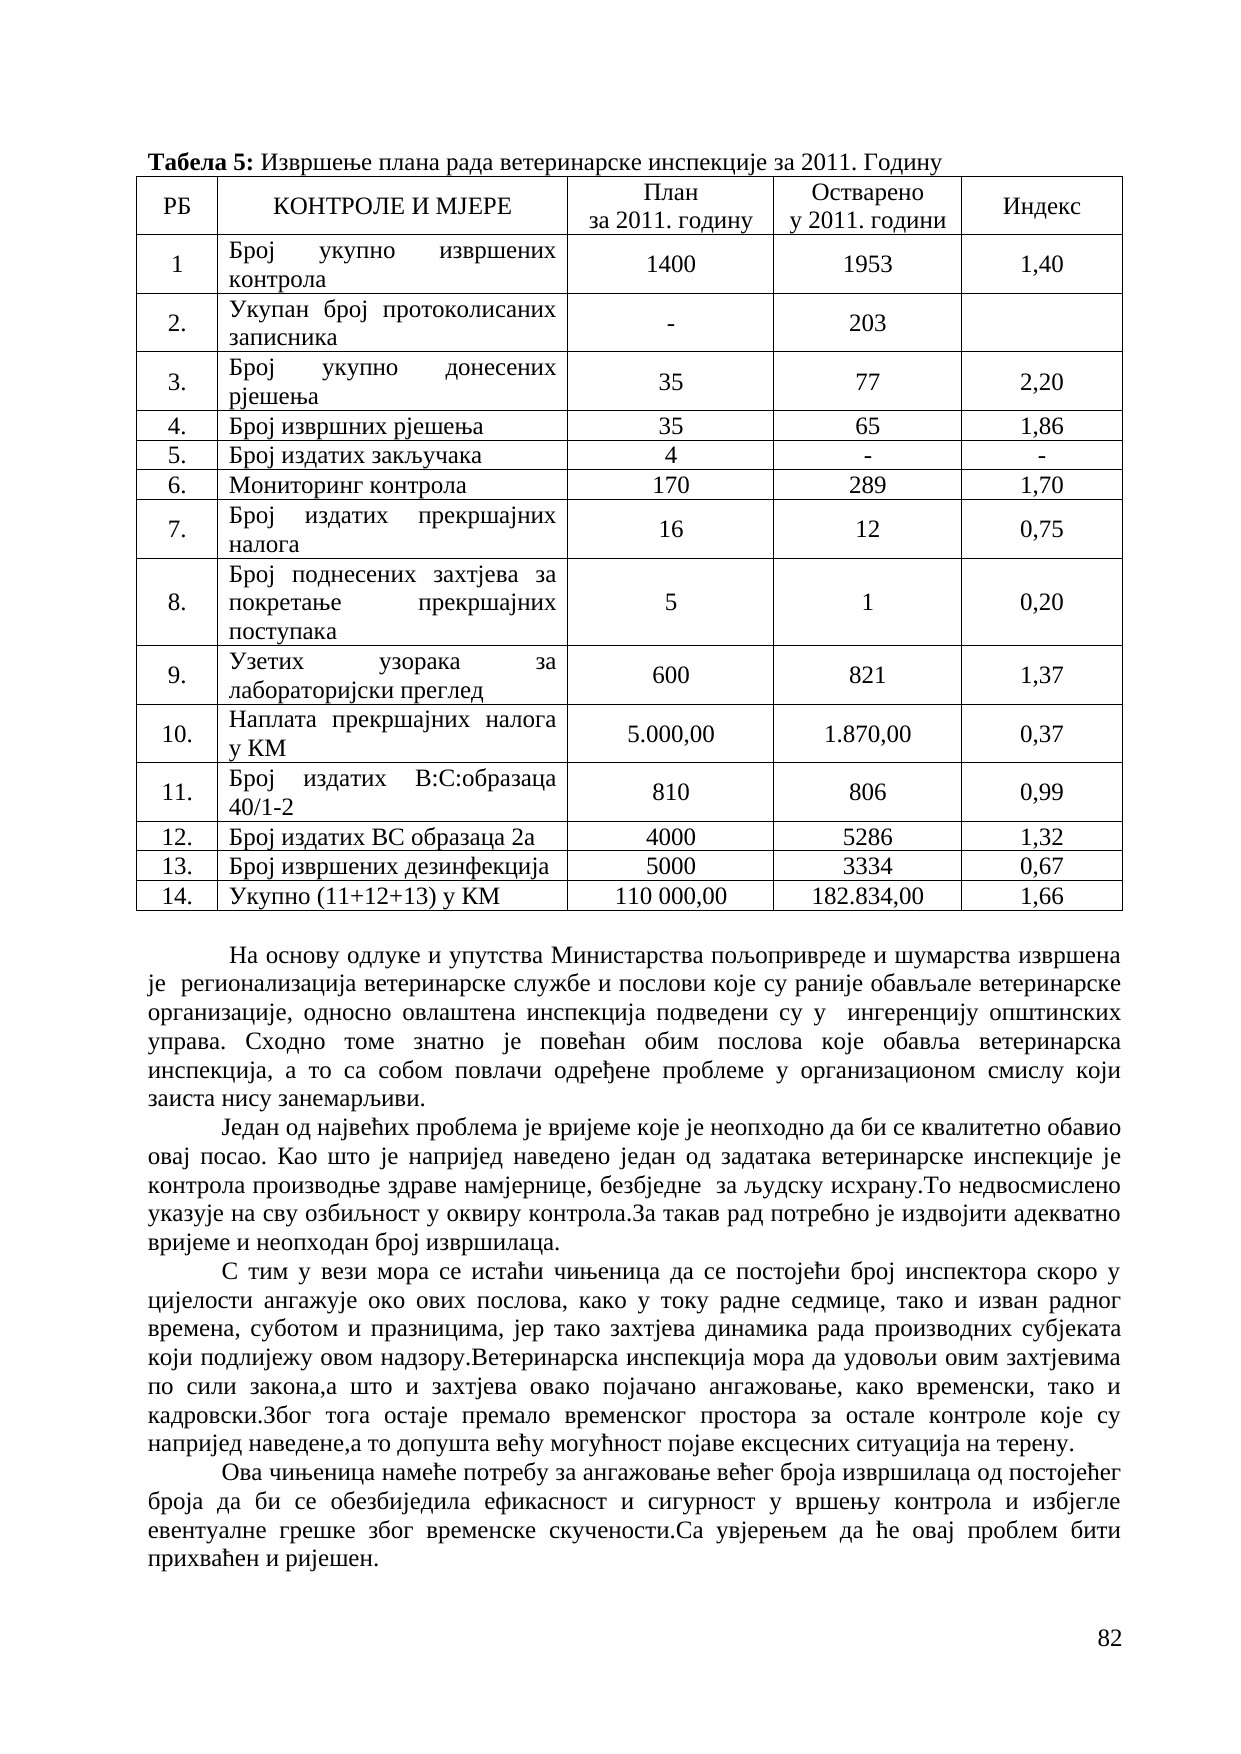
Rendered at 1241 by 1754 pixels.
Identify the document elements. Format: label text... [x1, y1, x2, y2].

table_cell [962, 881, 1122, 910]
text С тим у вези мора се истаћи чињеница да се постојећи број инспектора скоро у цијелости ангажује око ових послова, како у току радне седмице, тако и изван радног времена, суботом и празницима, јер тако захтјева динамика рада производних субјеката који подлијежу овом надзору.Ветеринарска инспекција мора да удовољи овим захтјевима по сили закона,а што и захтјева овако појачано ангажовање, како временски, тако и кадровски.Због тога остаје премало временског простора за остале контроле које су напријед наведене,а то допушта већу могућност појаве ексцесних ситуација на терену. [148, 1256, 1122, 1457]
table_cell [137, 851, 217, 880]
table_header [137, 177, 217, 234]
text На основу одлуке и упутства Министарства пољопривреде и шумарства извршена је регионализација ветеринарске службе и послови које су раније обављале ветеринарске организације, односно овлаштена инспекција подведени су у ингеренцију општинских управа. Сходно томе знатно је повећан обим послова које обавља ветеринарска инспекција, а то са собом повлачи одређене проблеме у организационом смислу који заиста нису занемарљиви. [148, 940, 1122, 1112]
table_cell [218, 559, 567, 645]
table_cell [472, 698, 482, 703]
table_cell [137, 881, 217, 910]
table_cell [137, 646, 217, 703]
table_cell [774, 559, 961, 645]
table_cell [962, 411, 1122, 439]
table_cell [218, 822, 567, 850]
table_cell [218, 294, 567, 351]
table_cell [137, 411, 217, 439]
text Један од највећих проблема је вријеме које је неопходно да би се квалитетно обавио овај посао. Као што је напријед наведено један од задатака ветеринарске инспекције је контрола производње здраве намјернице, безбједне за људску исхрану.То недвосмислено указује на сву озбиљност у оквиру контрола.За такав рад потребно је издвојити адекватно вријеме и неопходан број извршилаца. [148, 1112, 1122, 1256]
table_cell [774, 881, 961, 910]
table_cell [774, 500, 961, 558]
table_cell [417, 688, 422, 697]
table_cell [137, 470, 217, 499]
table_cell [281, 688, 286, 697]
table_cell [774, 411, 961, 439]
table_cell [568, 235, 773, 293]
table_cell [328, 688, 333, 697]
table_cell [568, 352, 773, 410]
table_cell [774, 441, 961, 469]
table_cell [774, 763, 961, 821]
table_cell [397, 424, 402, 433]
text Табела 5: Извршење плана рада ветеринарске инспекције за 2011. Годину [148, 147, 1122, 176]
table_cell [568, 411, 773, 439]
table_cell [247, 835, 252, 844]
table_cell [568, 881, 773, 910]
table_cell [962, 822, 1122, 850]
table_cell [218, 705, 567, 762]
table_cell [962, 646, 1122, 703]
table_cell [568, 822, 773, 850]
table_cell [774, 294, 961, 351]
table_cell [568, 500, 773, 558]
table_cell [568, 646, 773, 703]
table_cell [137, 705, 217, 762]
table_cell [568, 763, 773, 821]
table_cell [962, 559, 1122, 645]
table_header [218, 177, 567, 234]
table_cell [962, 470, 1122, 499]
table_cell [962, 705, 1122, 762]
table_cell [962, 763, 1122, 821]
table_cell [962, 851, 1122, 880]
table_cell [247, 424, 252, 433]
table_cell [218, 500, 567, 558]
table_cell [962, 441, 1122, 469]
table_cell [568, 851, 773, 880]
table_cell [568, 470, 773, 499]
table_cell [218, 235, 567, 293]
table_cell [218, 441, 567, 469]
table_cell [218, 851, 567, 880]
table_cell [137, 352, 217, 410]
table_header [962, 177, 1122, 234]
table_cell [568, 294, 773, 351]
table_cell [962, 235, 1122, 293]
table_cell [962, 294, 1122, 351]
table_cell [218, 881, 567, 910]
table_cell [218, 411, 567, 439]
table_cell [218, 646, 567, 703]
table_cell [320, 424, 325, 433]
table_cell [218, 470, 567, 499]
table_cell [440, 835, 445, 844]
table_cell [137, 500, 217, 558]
text Ова чињеница намеће потребу за ангажовање већег броја извршилаца од постојећег броја да би се обезбиједила ефикасност и сигурност у вршењу контрола и избјегле евентуалне грешке због временске скучености.Са увјерењем да ће овај проблем бити прихваћен и ријешен. [148, 1457, 1122, 1572]
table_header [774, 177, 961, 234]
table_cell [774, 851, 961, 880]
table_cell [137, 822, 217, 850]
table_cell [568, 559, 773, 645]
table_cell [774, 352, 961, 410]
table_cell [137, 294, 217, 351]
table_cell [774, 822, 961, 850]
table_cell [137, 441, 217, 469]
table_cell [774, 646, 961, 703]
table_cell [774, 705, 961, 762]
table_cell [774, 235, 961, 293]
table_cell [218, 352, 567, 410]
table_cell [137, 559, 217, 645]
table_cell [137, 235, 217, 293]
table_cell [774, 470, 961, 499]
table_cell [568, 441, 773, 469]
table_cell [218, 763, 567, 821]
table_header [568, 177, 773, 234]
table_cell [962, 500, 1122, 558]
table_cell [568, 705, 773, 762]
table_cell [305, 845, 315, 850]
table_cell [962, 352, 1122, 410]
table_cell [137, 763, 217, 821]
